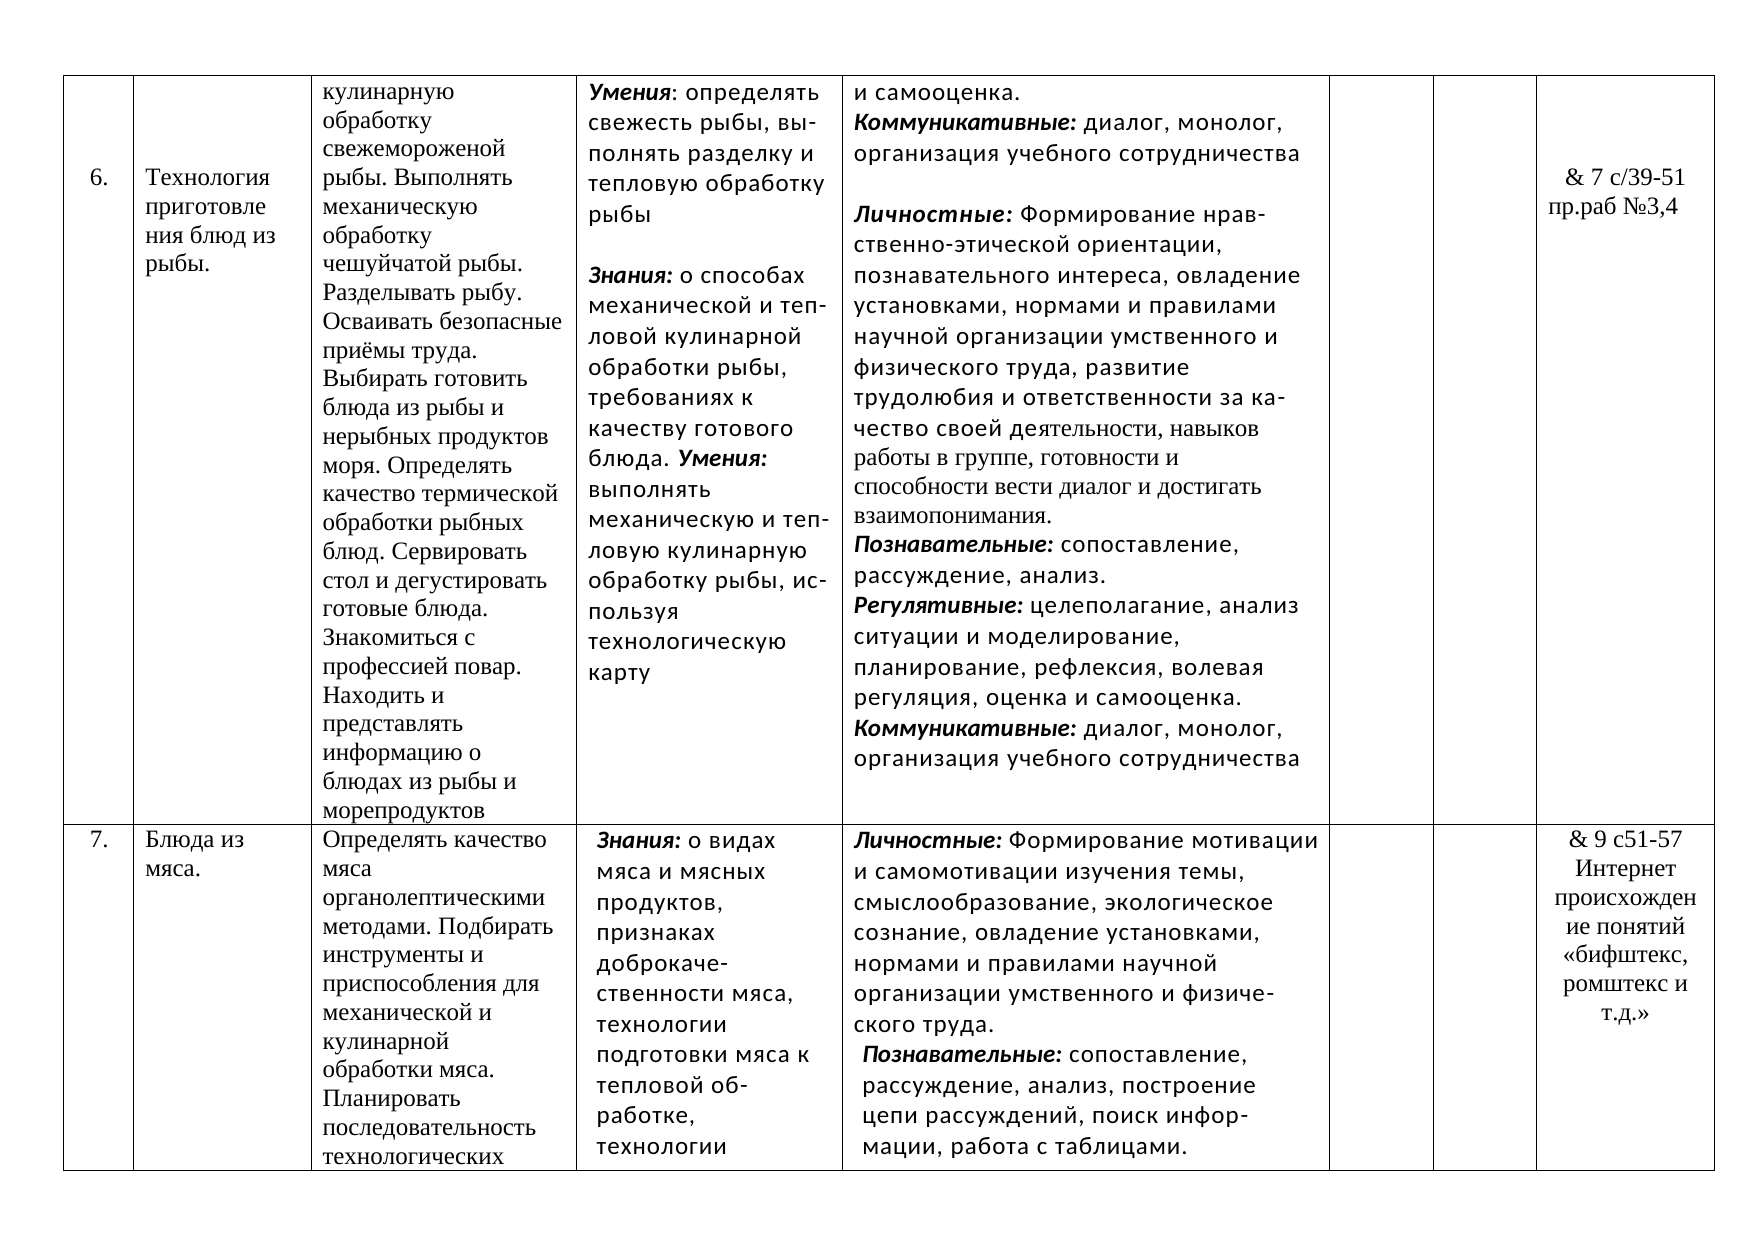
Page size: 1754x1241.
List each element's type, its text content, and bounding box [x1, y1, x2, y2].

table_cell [1537, 76, 1714, 823]
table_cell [843, 825, 1329, 1169]
table_cell 7. 8. [64, 825, 133, 1169]
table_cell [134, 825, 311, 1169]
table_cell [577, 76, 842, 823]
table_cell [1330, 76, 1433, 823]
table_cell 5. 6. [64, 76, 133, 823]
table_cell [1434, 76, 1536, 823]
table_cell [1434, 825, 1536, 1169]
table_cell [577, 825, 842, 1169]
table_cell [312, 825, 576, 1169]
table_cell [1537, 825, 1714, 1169]
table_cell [312, 76, 576, 823]
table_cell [843, 76, 1329, 823]
table_cell [1330, 825, 1433, 1169]
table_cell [134, 76, 311, 823]
